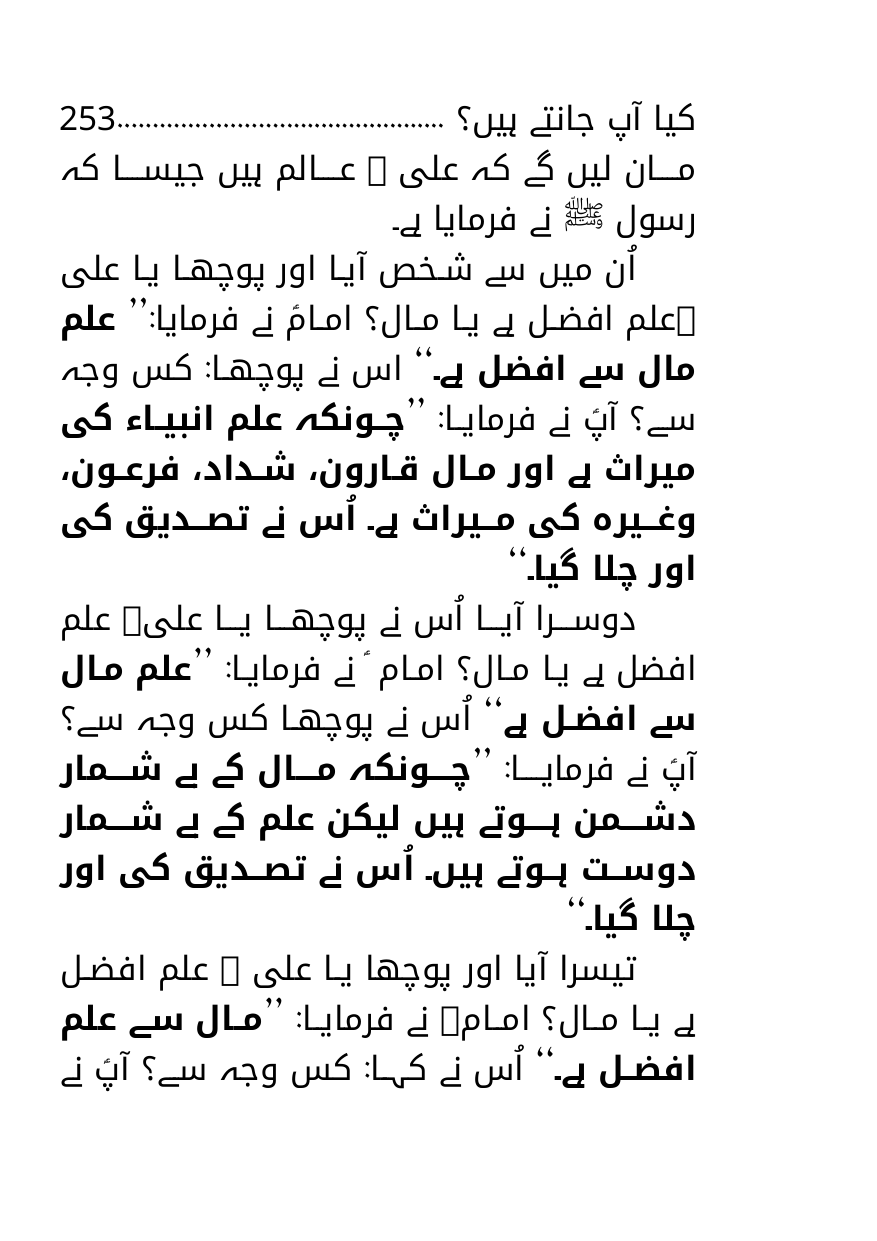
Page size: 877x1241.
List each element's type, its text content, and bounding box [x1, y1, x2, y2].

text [60, 940, 697, 1090]
text دوسرا آیا اُس نے پوچھا یا علی﷣ علم افضل ہے یا مال؟ امام ؑ نے فرمایا: ’’علم مال سے افضل ہے‘‘ اُس نے پوچھا کس وجہ سے؟ آپؑ نے فرمایا: ’’چونکہ مال کے بے شمار دشمن ہوتے ہیں لیکن علم کے بے شمار دوست ہوتے ہیں۔ اُس نے تصدیق کی اور چلا گیا۔‘‘ [60, 590, 697, 940]
text اُن میں سے شخص آیا اور پوچھا یا علی ﷣علم افضل ہے یا مال؟ امامؑ نے فرمایا:’’ علم مال سے افضل ہے۔‘‘ اس نے پوچھا: کس وجہ سے؟ آپؑ نے فرمایا: ’’چونکہ علم انبیاء کی میراث ہے اور مال قارون، شداد، فرعون، وغیرہ کی میراث ہے۔ اُس نے تصدیق کی اور چلا گیا۔‘‘ [60, 240, 697, 590]
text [60, 140, 697, 240]
